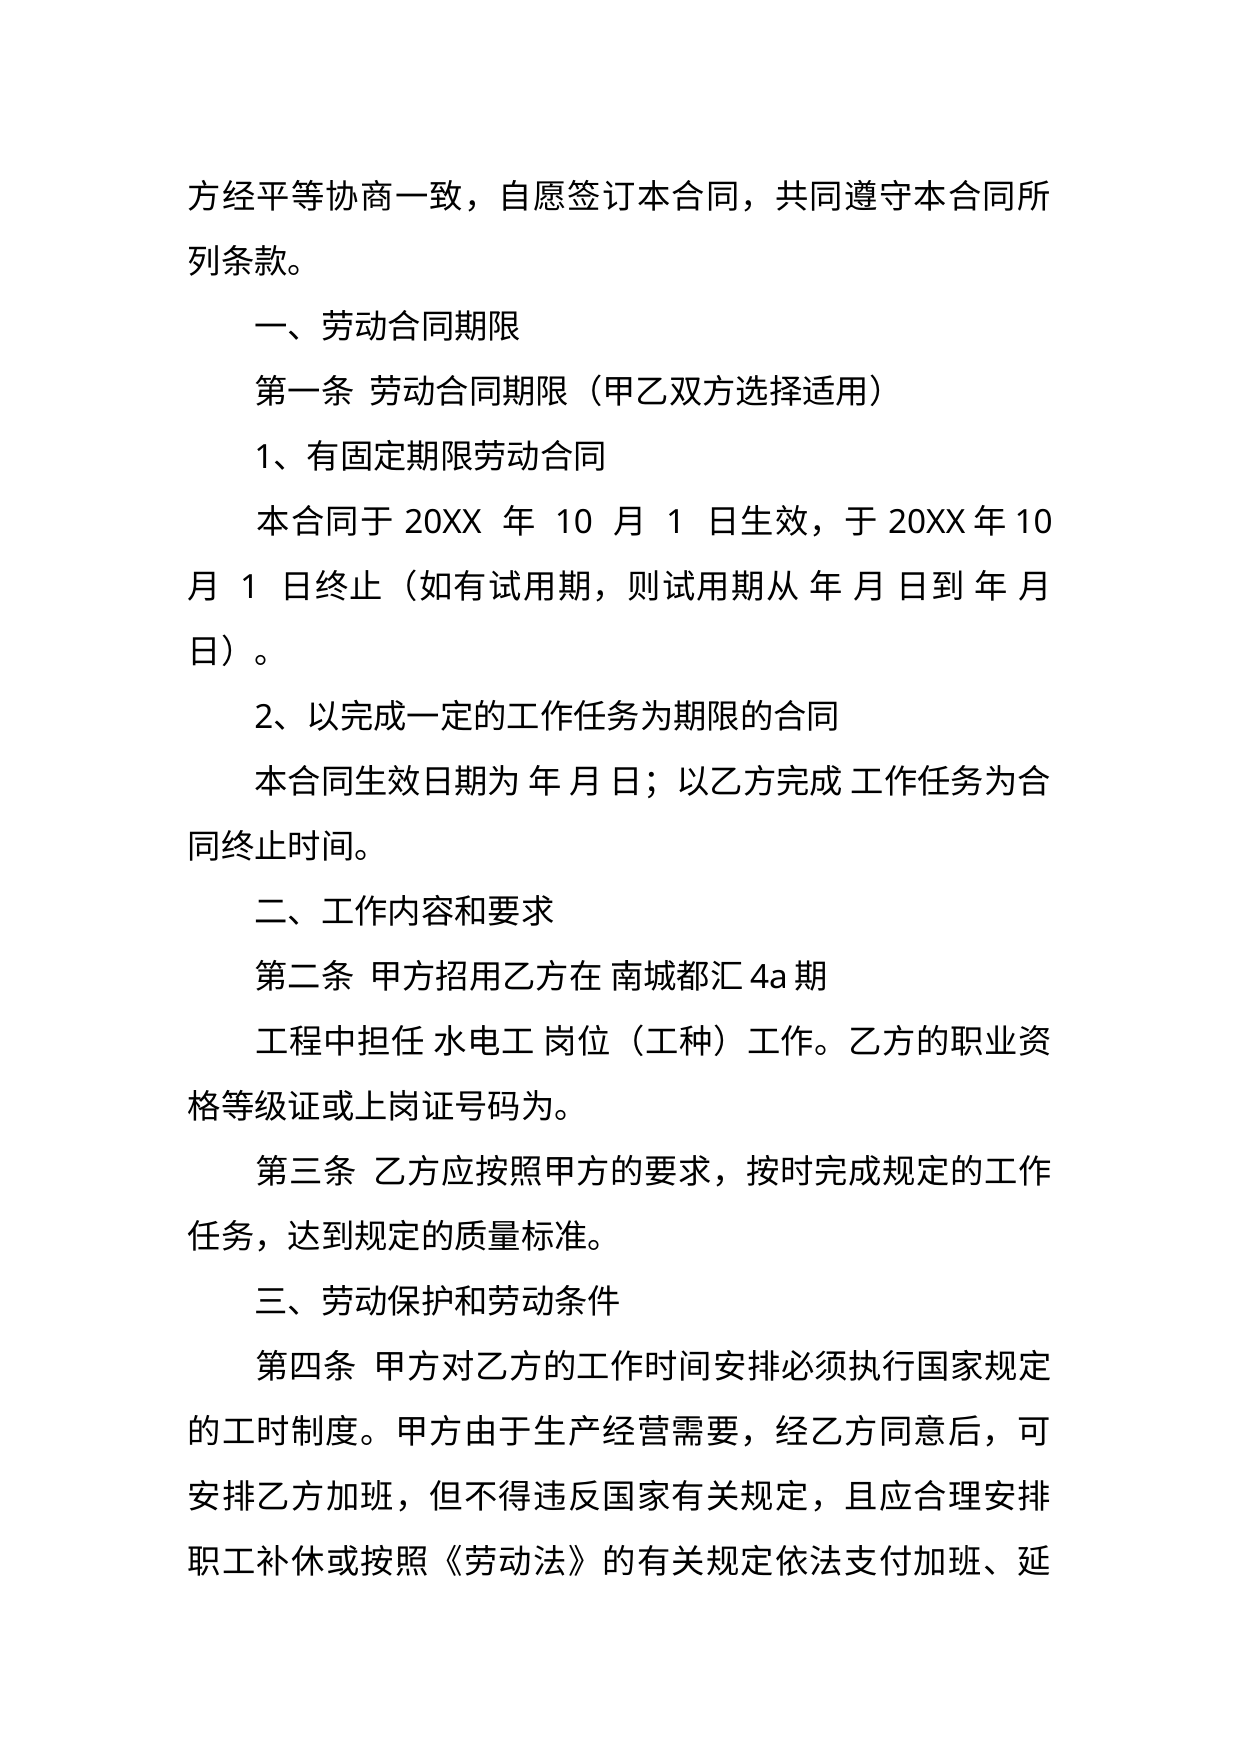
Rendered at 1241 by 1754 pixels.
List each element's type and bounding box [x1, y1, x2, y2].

text [187, 162, 1053, 1592]
